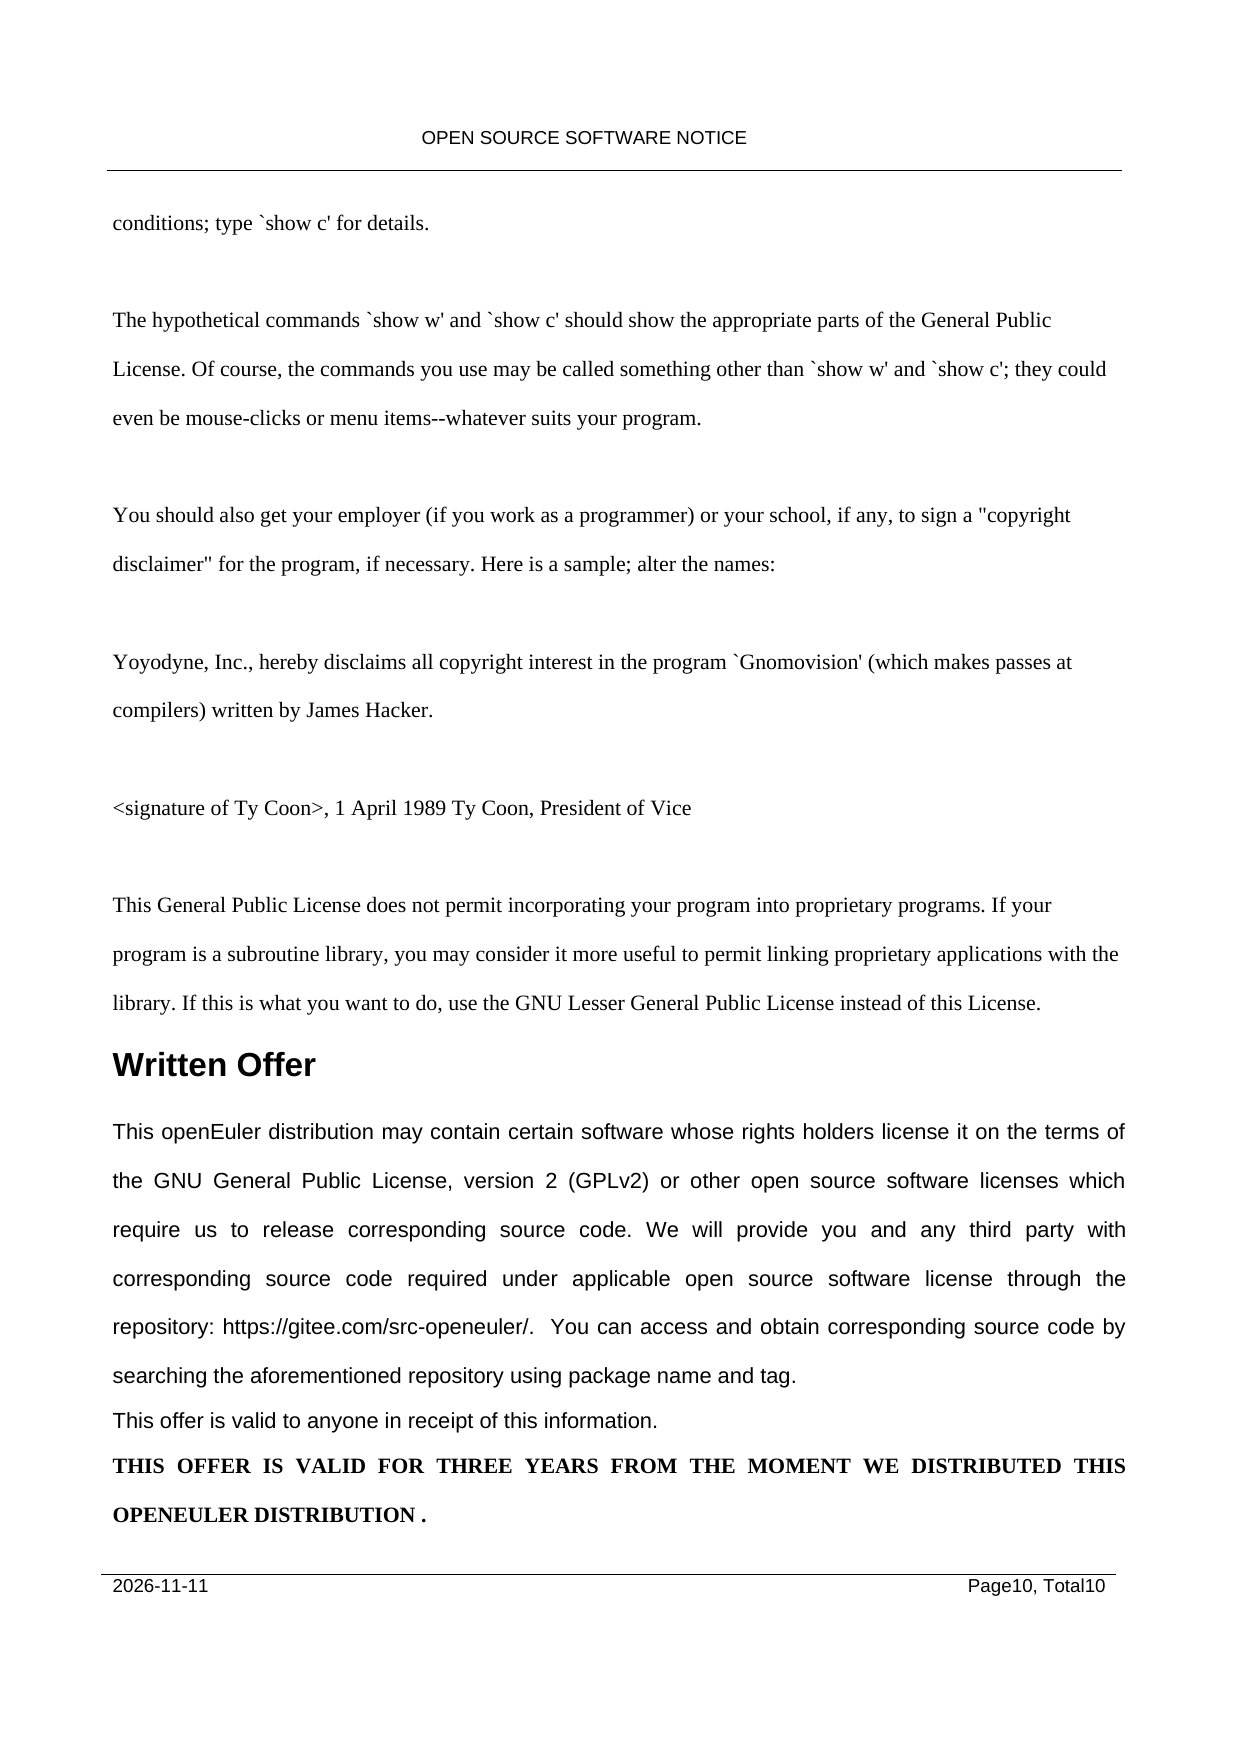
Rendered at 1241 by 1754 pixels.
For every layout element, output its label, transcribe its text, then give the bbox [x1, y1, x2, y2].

text THIS OFFER IS VALID FOR THREE YEARS FROM THE MOMENT WE DISTRIBUTED THIS OPENEULER DISTRIBUTION . [112, 1449, 1128, 1531]
text This openEuler distribution may contain certain software whose rights holders license it on the terms of the GNU General Public License, version 2 (GPLv2) or other open source software licenses which require us to release corresponding source code. We will provide you and any third party with corresponding source code required under applicable open source software license through the repository: https://gitee.com/src-openeuler/. You can access and obtain corresponding source code by searching the aforementioned repository using package name and tag. [112, 1116, 1128, 1392]
text This offer is valid to anyone in receipt of this information. [112, 1404, 1128, 1437]
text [112, 206, 1128, 1019]
text Written Offer [112, 1031, 1128, 1096]
